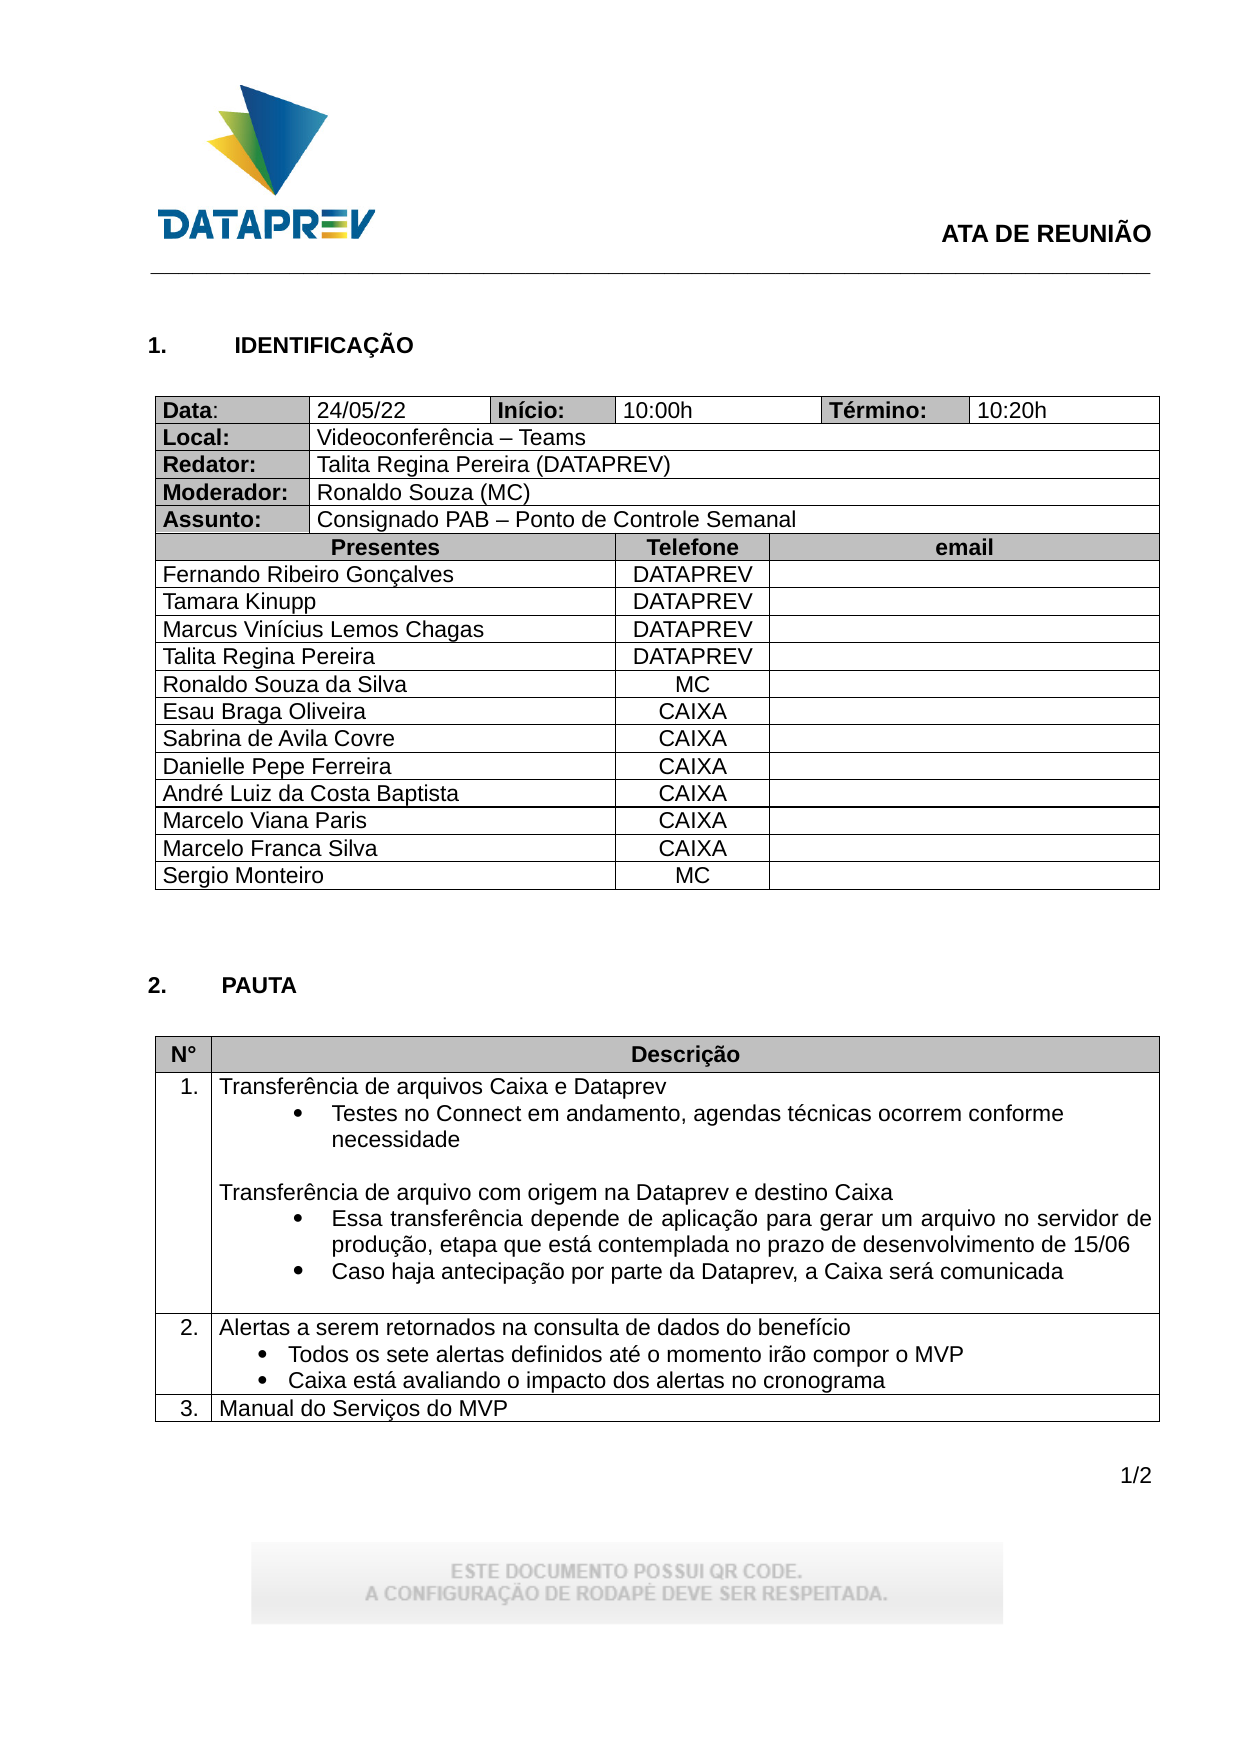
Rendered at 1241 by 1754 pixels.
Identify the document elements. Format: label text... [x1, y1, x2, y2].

table_cell Sergio Monteiro [156, 862, 615, 889]
table_cell Tamara Kinupp [156, 588, 615, 615]
table_cell [770, 698, 1159, 724]
table_cell CAIXA [616, 835, 769, 861]
table_cell CAIXA [616, 753, 769, 779]
table_header Início: [491, 397, 615, 423]
table_cell Talita Regina Pereira (DATAPREV) [310, 451, 1159, 478]
table_cell email [770, 534, 1159, 560]
table_cell [770, 561, 1159, 587]
table_header N° [156, 1037, 211, 1072]
table_cell Talita Regina Pereira [156, 643, 615, 669]
table_cell 2. [156, 1314, 211, 1393]
table_cell DATAPREV [616, 561, 769, 587]
table_cell Sabrina de Avila Covre [156, 725, 615, 752]
table_cell Ronaldo Souza da Silva [156, 671, 615, 697]
table_cell Manual do Serviços do MVP Manual disponibilizado em 20/05, conforme acordado [212, 1395, 1159, 1421]
table_cell MC [616, 671, 769, 697]
table_cell Esau Braga Oliveira [156, 698, 615, 724]
table_header 10:20h [970, 397, 1159, 423]
table_cell CAIXA [616, 808, 769, 834]
table_header Descrição [212, 1037, 1159, 1072]
table_header 10:00h [616, 397, 821, 423]
table_cell CAIXA [616, 698, 769, 724]
table_cell CAIXA [616, 780, 769, 806]
table_cell CAIXA [616, 725, 769, 752]
table_cell MC [616, 862, 769, 889]
table_cell Marcelo Viana Paris [156, 808, 615, 834]
table_cell Danielle Pepe Ferreira [156, 753, 615, 779]
subtitle 2. Pauta [148, 972, 1152, 998]
table_cell Consignado PAB – Ponto de Controle Semanal [310, 506, 1159, 532]
table_cell [770, 808, 1159, 834]
table_cell Marcus Vinícius Lemos Chagas [156, 616, 615, 642]
table_cell André Luiz da Costa Baptista [156, 780, 615, 806]
table_cell Moderador: [156, 479, 309, 505]
table_cell Marcelo Franca Silva [156, 835, 615, 861]
table_cell Local: [156, 424, 309, 450]
table_cell [770, 862, 1159, 889]
table_cell DATAPREV [616, 588, 769, 615]
table_header Término: [822, 397, 969, 423]
table_cell [770, 725, 1159, 752]
picture [250, 1542, 1004, 1626]
table_cell DATAPREV [616, 643, 769, 669]
table_cell Assunto: [156, 506, 309, 532]
table_cell [770, 671, 1159, 697]
table_cell Redator: [156, 451, 309, 478]
table_cell [770, 753, 1159, 779]
table_header Data: [156, 397, 309, 423]
table_cell Transferência de arquivos Caixa e Dataprev Testes no Connect em andamento, agendas técnicas ocorrem conforme necessidade Transferência de arquivo com origem na Dataprev e destino Caixa Essa transferência depende de aplicação para gerar um arquivo no servidor de produção, etapa que está contemplada no prazo de desenvolvimento de 15/06 Caso haja antecipação por parte da Dataprev, a Caixa será comunicada [212, 1073, 1159, 1313]
table_cell DATAPREV [616, 616, 769, 642]
table_cell Ronaldo Souza (MC) [310, 479, 1159, 505]
table_cell Alertas a serem retornados na consulta de dados do benefício Todos os sete alertas definidos até o momento irão compor o MVP Caixa está avaliando o impacto dos alertas no cronograma [212, 1314, 1159, 1393]
table_cell [770, 588, 1159, 615]
table_cell Videoconferência – Teams [310, 424, 1159, 450]
table_cell 3. [156, 1395, 211, 1421]
table_cell Fernando Ribeiro Gonçalves [156, 561, 615, 587]
table_cell [770, 780, 1159, 806]
subtitle 1. Identificação [148, 332, 1152, 358]
table_cell [770, 835, 1159, 861]
table_cell Presentes [156, 534, 615, 560]
table_cell Telefone [616, 534, 769, 560]
table_cell [770, 616, 1159, 642]
table_cell 1. [156, 1073, 211, 1313]
table_cell [770, 643, 1159, 669]
table_header 24/05/22 [310, 397, 490, 423]
picture [158, 85, 375, 239]
